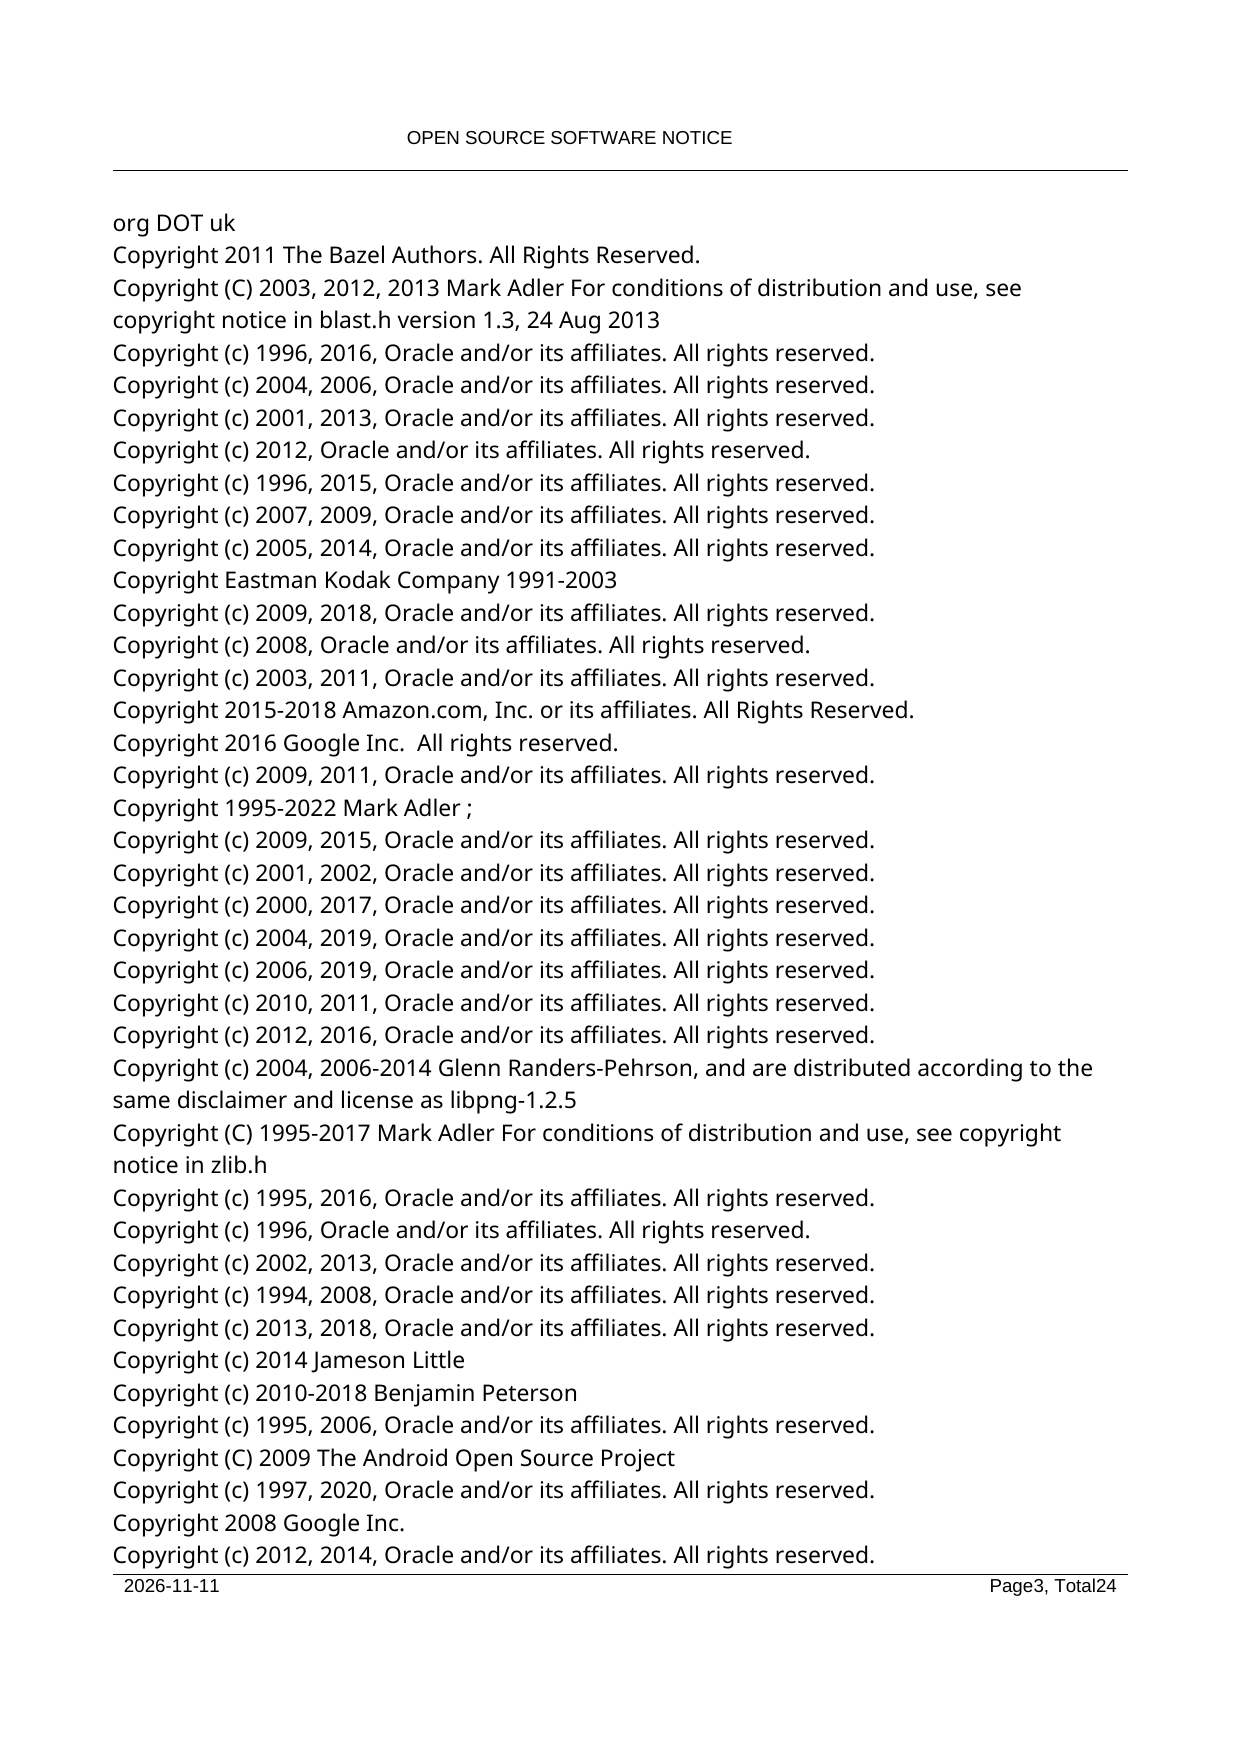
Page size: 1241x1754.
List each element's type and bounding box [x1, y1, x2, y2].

text [112, 206, 1128, 1571]
